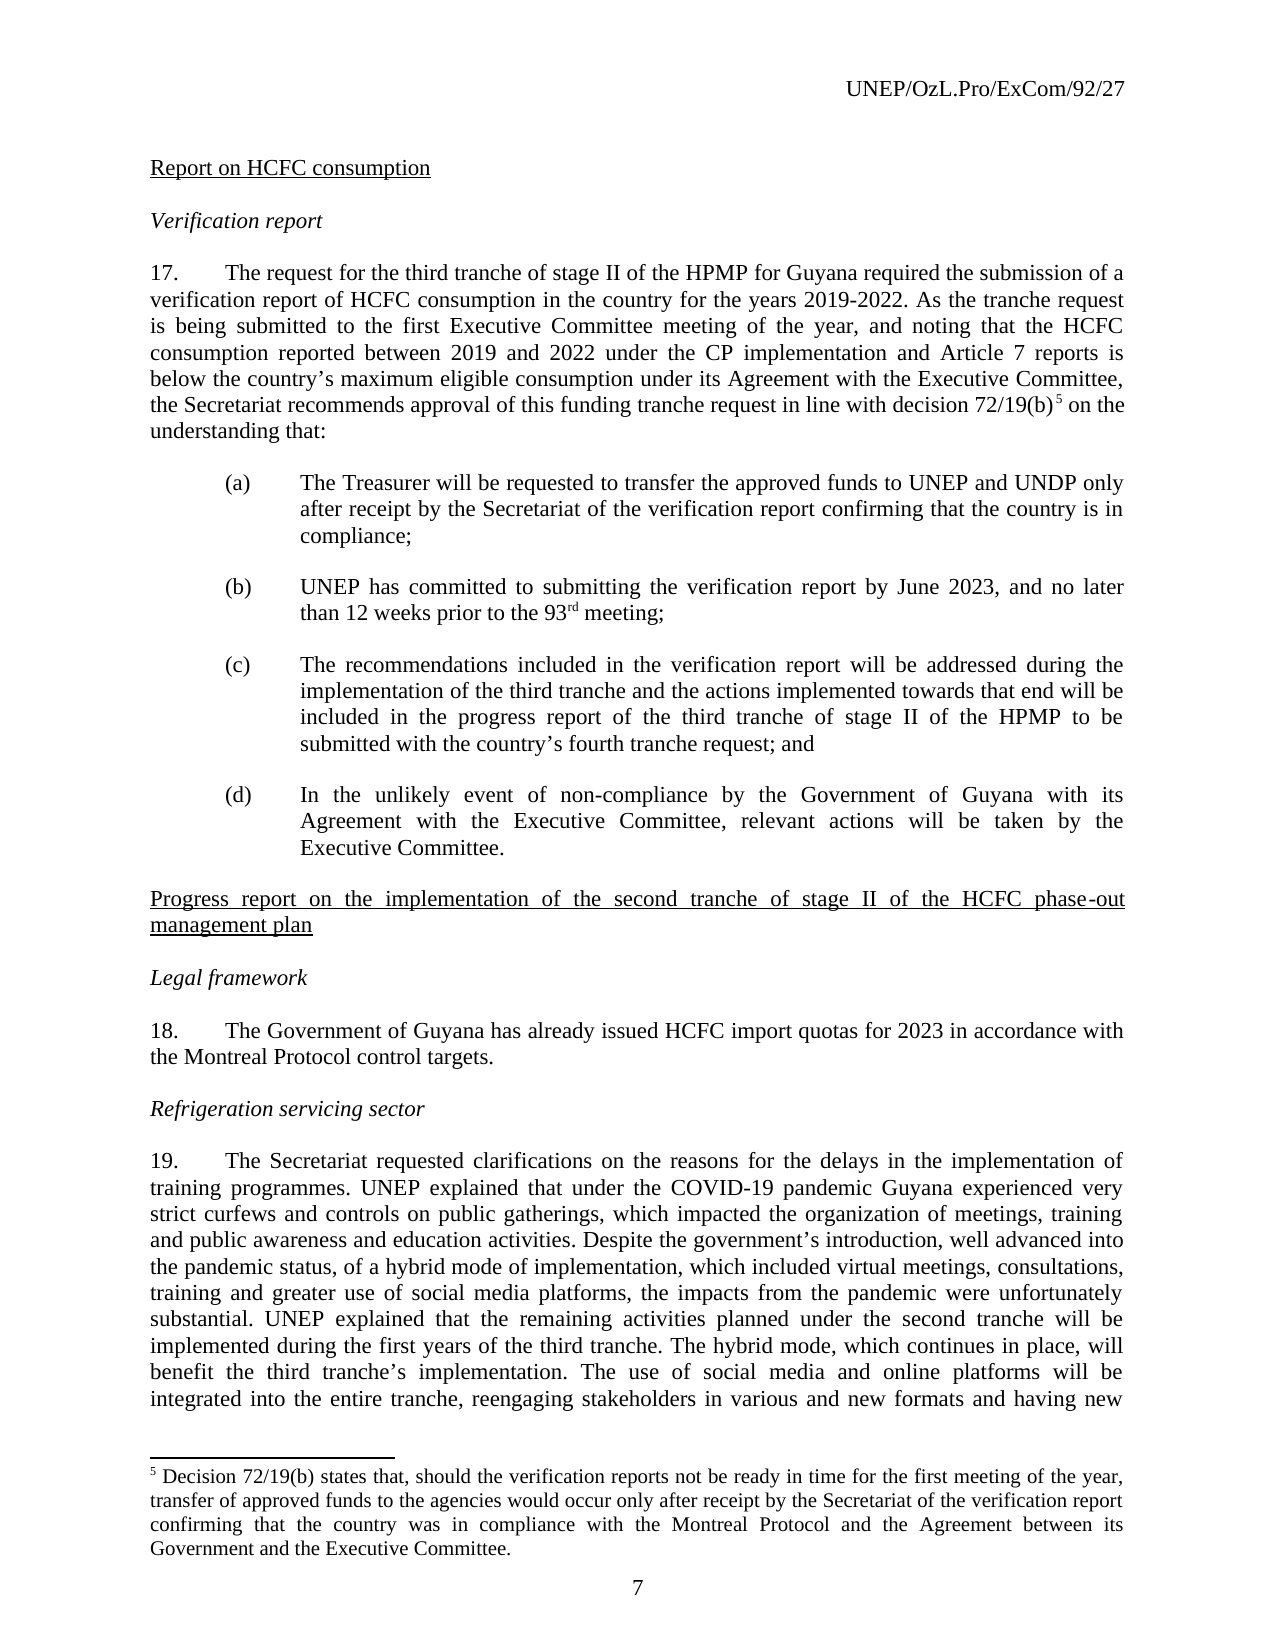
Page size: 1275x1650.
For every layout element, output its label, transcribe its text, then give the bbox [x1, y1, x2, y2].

subtitle The recommendations included in the verification report will be addressed during the implementation of the third tranche and the actions implemented towards that end will be included in the progress report of the third tranche of stage II of the HPMP to be submitted with the country’s fourth tranche request; and [225, 651, 1125, 756]
text Refrigeration servicing sector [150, 1095, 1125, 1121]
subtitle The Treasurer will be requested to transfer the approved funds to UNEP and UNDP only after receipt by the Secretariat of the verification report confirming that the country is in compliance; [225, 469, 1125, 548]
subtitle UNEP has committed to submitting the verification report by June 2023, and no later than 12 weeks prior to the 93rd meeting; [225, 573, 1125, 626]
text Progress report on the implementation of the second tranche of stage II of the HCFC phase-out management plan [150, 909, 1125, 938]
text Legal framework [150, 964, 1125, 991]
text Report on HCFC consumption [150, 154, 1125, 180]
text Verification report [150, 207, 1125, 233]
text Progress report on the implementation of the second tranche of stage II of the HCFC phase-out management plan [150, 885, 1125, 908]
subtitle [150, 1147, 1125, 1411]
subtitle The request for the third tranche of stage II of the HPMP for Guyana required the submission of a verification report of HCFC consumption in the country for the years 2019-2022. As the tranche request is being submitted to the first Executive Committee meeting of the year, and noting that the HCFC consumption reported between 2019 and 2022 under the CP implementation and Article 7 reports is below the country’s maximum eligible consumption under its Agreement with the Executive Committee, the Secretariat recommends approval of this funding tranche request in line with decision 72/19(b) on the understanding that: [150, 259, 1125, 444]
subtitle In the unlikely event of non-compliance by the Government of Guyana with its Agreement with the Executive Committee, relevant actions will be taken by the Executive Committee. [225, 781, 1125, 860]
subtitle The Government of Guyana has already issued HCFC import quotas for 2023 in accordance with the Montreal Protocol control targets. [150, 1017, 1125, 1070]
